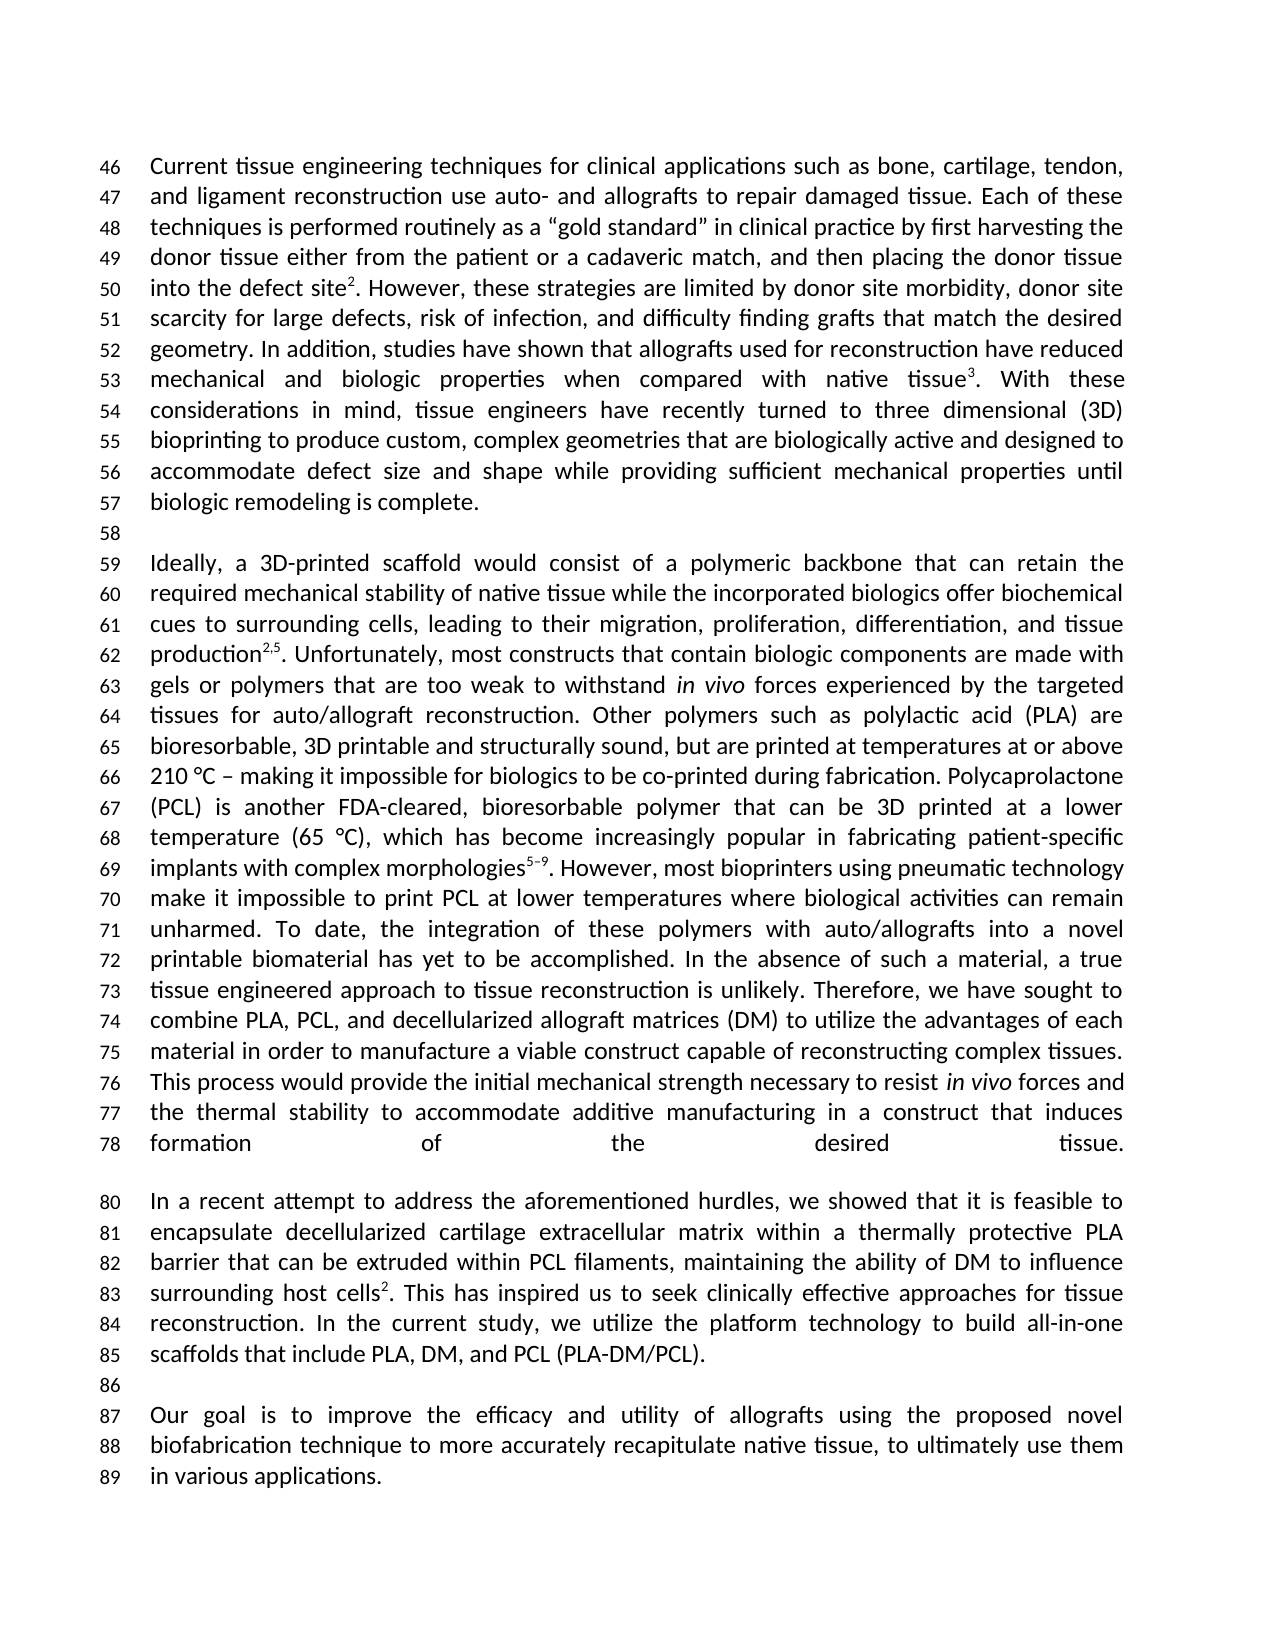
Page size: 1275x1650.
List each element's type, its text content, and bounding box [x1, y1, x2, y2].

text In a recent attempt to address the aforementioned hurdles, we showed that it is feasible to encapsulate decellularized cartilage extracellular matrix within a thermally protective PLA barrier that can be extruded within PCL filaments, maintaining the ability of DM to influence surrounding host cells2. This has inspired us to seek clinically effective approaches for tissue reconstruction. In the current study, we utilize the platform technology to build all-in-one scaffolds that include PLA, DM, and PCL (PLA-DM/PCL). [150, 1185, 1125, 1368]
text Ideally, a 3D-printed scaffold would consist of a polymeric backbone that can retain the required mechanical stability of native tissue while the incorporated biologics offer biochemical cues to surrounding cells, leading to their migration, proliferation, differentiation, and tissue production2,5. Unfortunately, most constructs that contain biologic components are made with gels or polymers that are too weak to withstand in vivo forces experienced by the targeted tissues for auto/allograft reconstruction. Other polymers such as polylactic acid (PLA) are bioresorbable, 3D printable and structurally sound, but are printed at temperatures at or above 210 °C – making it impossible for biologics to be co-printed during fabrication. Polycaprolactone (PCL) is another FDA-cleared, bioresorbable polymer that can be 3D printed at a lower temperature (65 °C), which has become increasingly popular in fabricating patient-specific implants with complex morphologies5–9. However, most bioprinters using pneumatic technology make it impossible to print PCL at lower temperatures where biological activities can remain unharmed. To date, the integration of these polymers with auto/allografts into a novel printable biomaterial has yet to be accomplished. In the absence of such a material, a true tissue engineered approach to tissue reconstruction is unlikely. Therefore, we have sought to combine PLA, PCL, and decellularized allograft matrices (DM) to utilize the advantages of each material in order to manufacture a viable construct capable of reconstructing complex tissues. This process would provide the initial mechanical strength necessary to resist in vivo forces and the thermal stability to accommodate additive manufacturing in a construct that induces formation of the desired tissue. [150, 516, 1125, 1185]
text Current tissue engineering techniques for clinical applications such as bone, cartilage, tendon, and ligament reconstruction use auto- and allografts to repair damaged tissue. Each of these techniques is performed routinely as a “gold standard” in clinical practice by first harvesting the donor tissue either from the patient or a cadaveric match, and then placing the donor tissue into the defect site2. However, these strategies are limited by donor site morbidity, donor site scarcity for large defects, risk of infection, and difficulty finding grafts that match the desired geometry. In addition, studies have shown that allografts used for reconstruction have reduced mechanical and biologic properties when compared with native tissue3. With these considerations in mind, tissue engineers have recently turned to three dimensional (3D) bioprinting to produce custom, complex geometries that are biologically active and designed to accommodate defect size and shape while providing sufficient mechanical properties until biologic remodeling is complete. [150, 150, 1125, 516]
text Our goal is to improve the efficacy and utility of allografts using the proposed novel biofabrication technique to more accurately recapitulate native tissue, to ultimately use them in various applications. [150, 1368, 1125, 1490]
